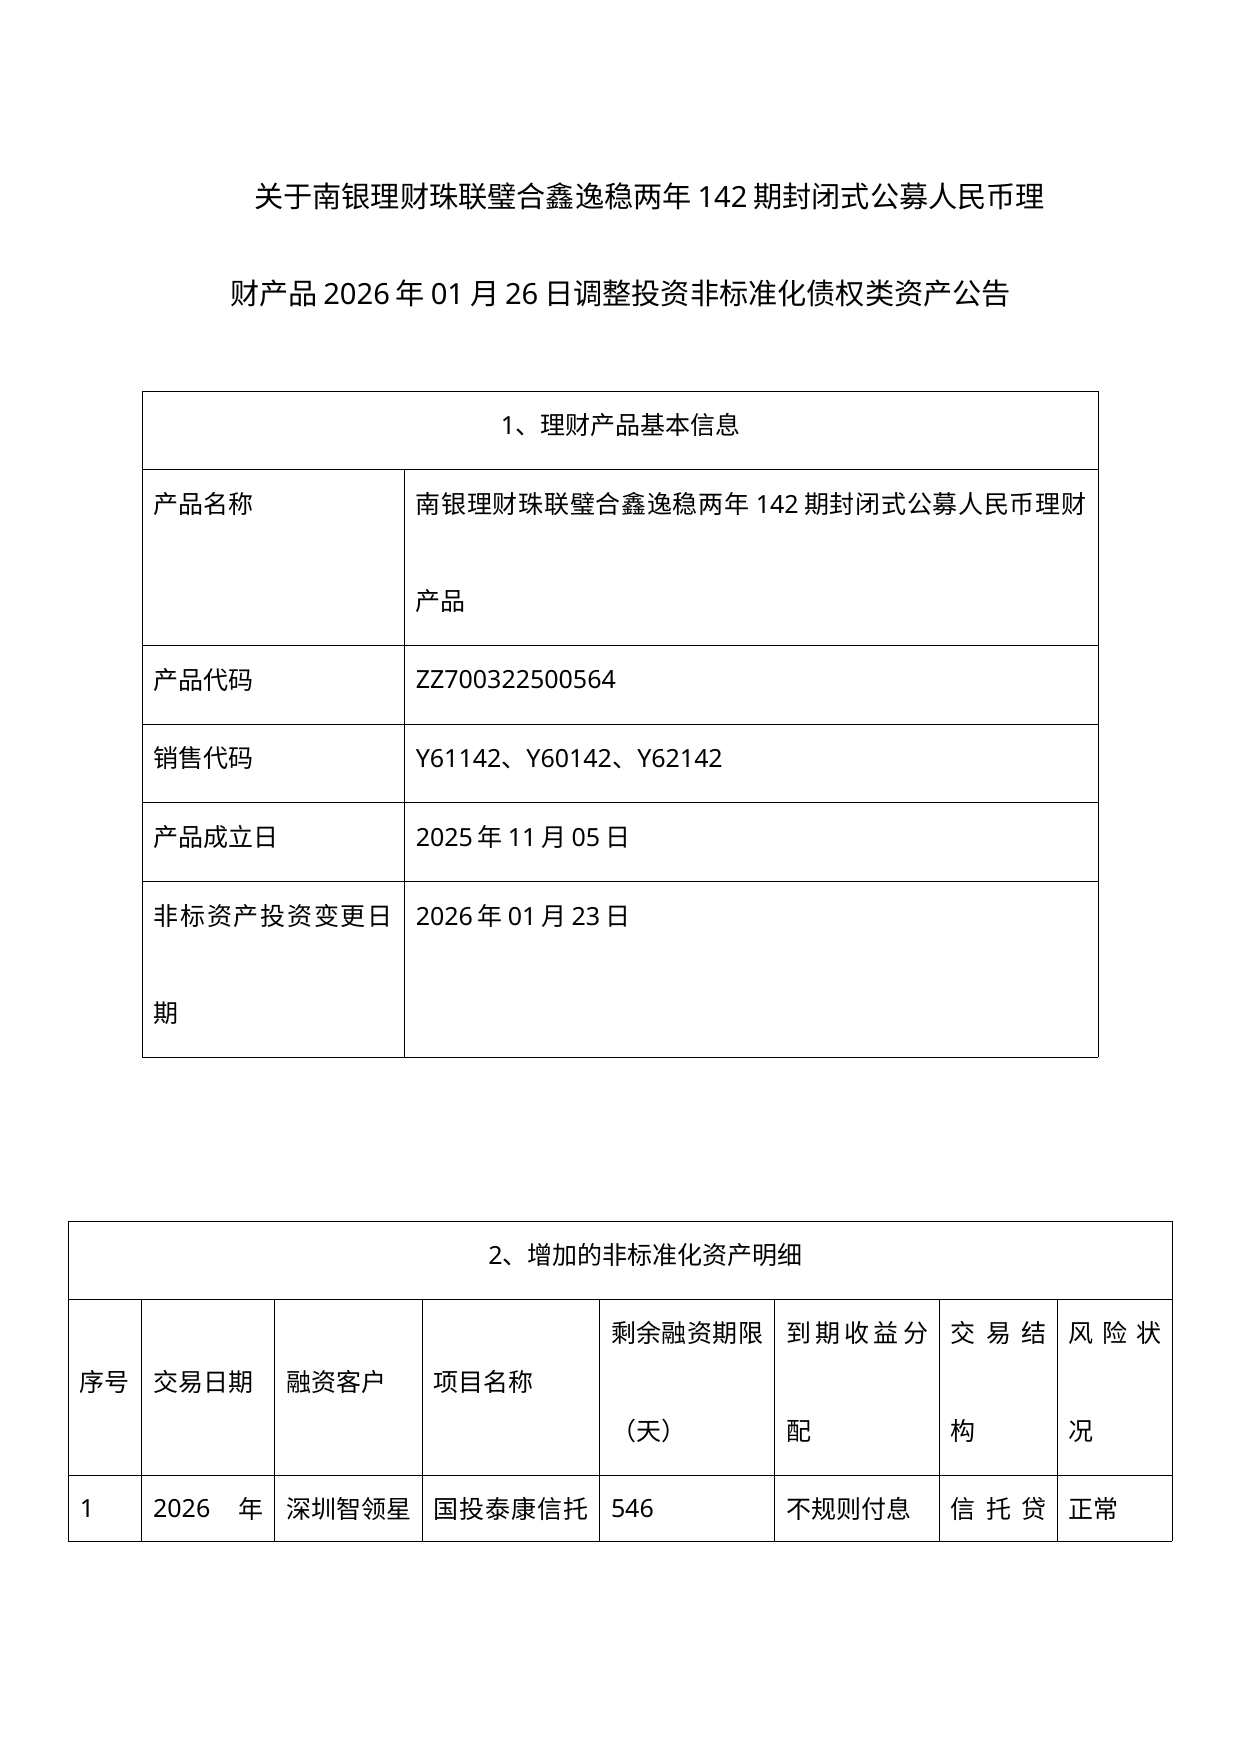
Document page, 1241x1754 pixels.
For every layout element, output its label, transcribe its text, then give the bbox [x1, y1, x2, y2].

table_cell 非标资产投资变更日期 [143, 882, 404, 1057]
text 关于南银理财珠联璧合鑫逸稳两年142期封闭式公募人民币理财产品2026年01月26日调整投资非标准化债权类资产公告 [187, 162, 1053, 324]
table_cell 风险状况 [1058, 1300, 1172, 1474]
table_cell 销售代码 [143, 725, 404, 802]
table_cell 产品代码 [143, 646, 404, 723]
table_cell 项目名称 [423, 1300, 599, 1474]
table_header 2、增加的非标准化资产明细 [69, 1222, 1172, 1298]
table_cell 产品成立日 [143, 803, 404, 881]
table_cell 不规则付息 [775, 1476, 939, 1541]
table_cell 深圳智领星辰科技有限公司 [275, 1476, 422, 1541]
table_cell 交易日期 [142, 1300, 274, 1474]
table_cell 序号 [69, 1300, 141, 1474]
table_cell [423, 1476, 599, 1541]
table_cell 2026年01月23日 [142, 1476, 274, 1541]
table_cell 融资客户 [275, 1300, 422, 1474]
table_cell 南银理财珠联璧合鑫逸稳两年142期封闭式公募人民币理财产品 [405, 470, 1098, 645]
table_cell 到期收益分配 [775, 1300, 939, 1474]
table_cell 正常 [1058, 1476, 1172, 1541]
table_cell 剩余融资期限（天） [600, 1300, 774, 1474]
table_cell 2025年11月05日 [405, 803, 1098, 881]
table_cell ZZ700322500564 [405, 646, 1098, 723]
table_cell Y61142、Y60142、Y62142 [405, 725, 1098, 802]
table_cell 1 [69, 1476, 141, 1541]
table_cell 信托贷款 [940, 1476, 1057, 1541]
table_header 1、理财产品基本信息 [143, 392, 1098, 469]
table_cell 546 [600, 1476, 774, 1541]
table_cell 2026年01月23日 [405, 882, 1098, 1057]
table_cell 交易结构 [940, 1300, 1057, 1474]
table_cell 产品名称 [143, 470, 404, 645]
